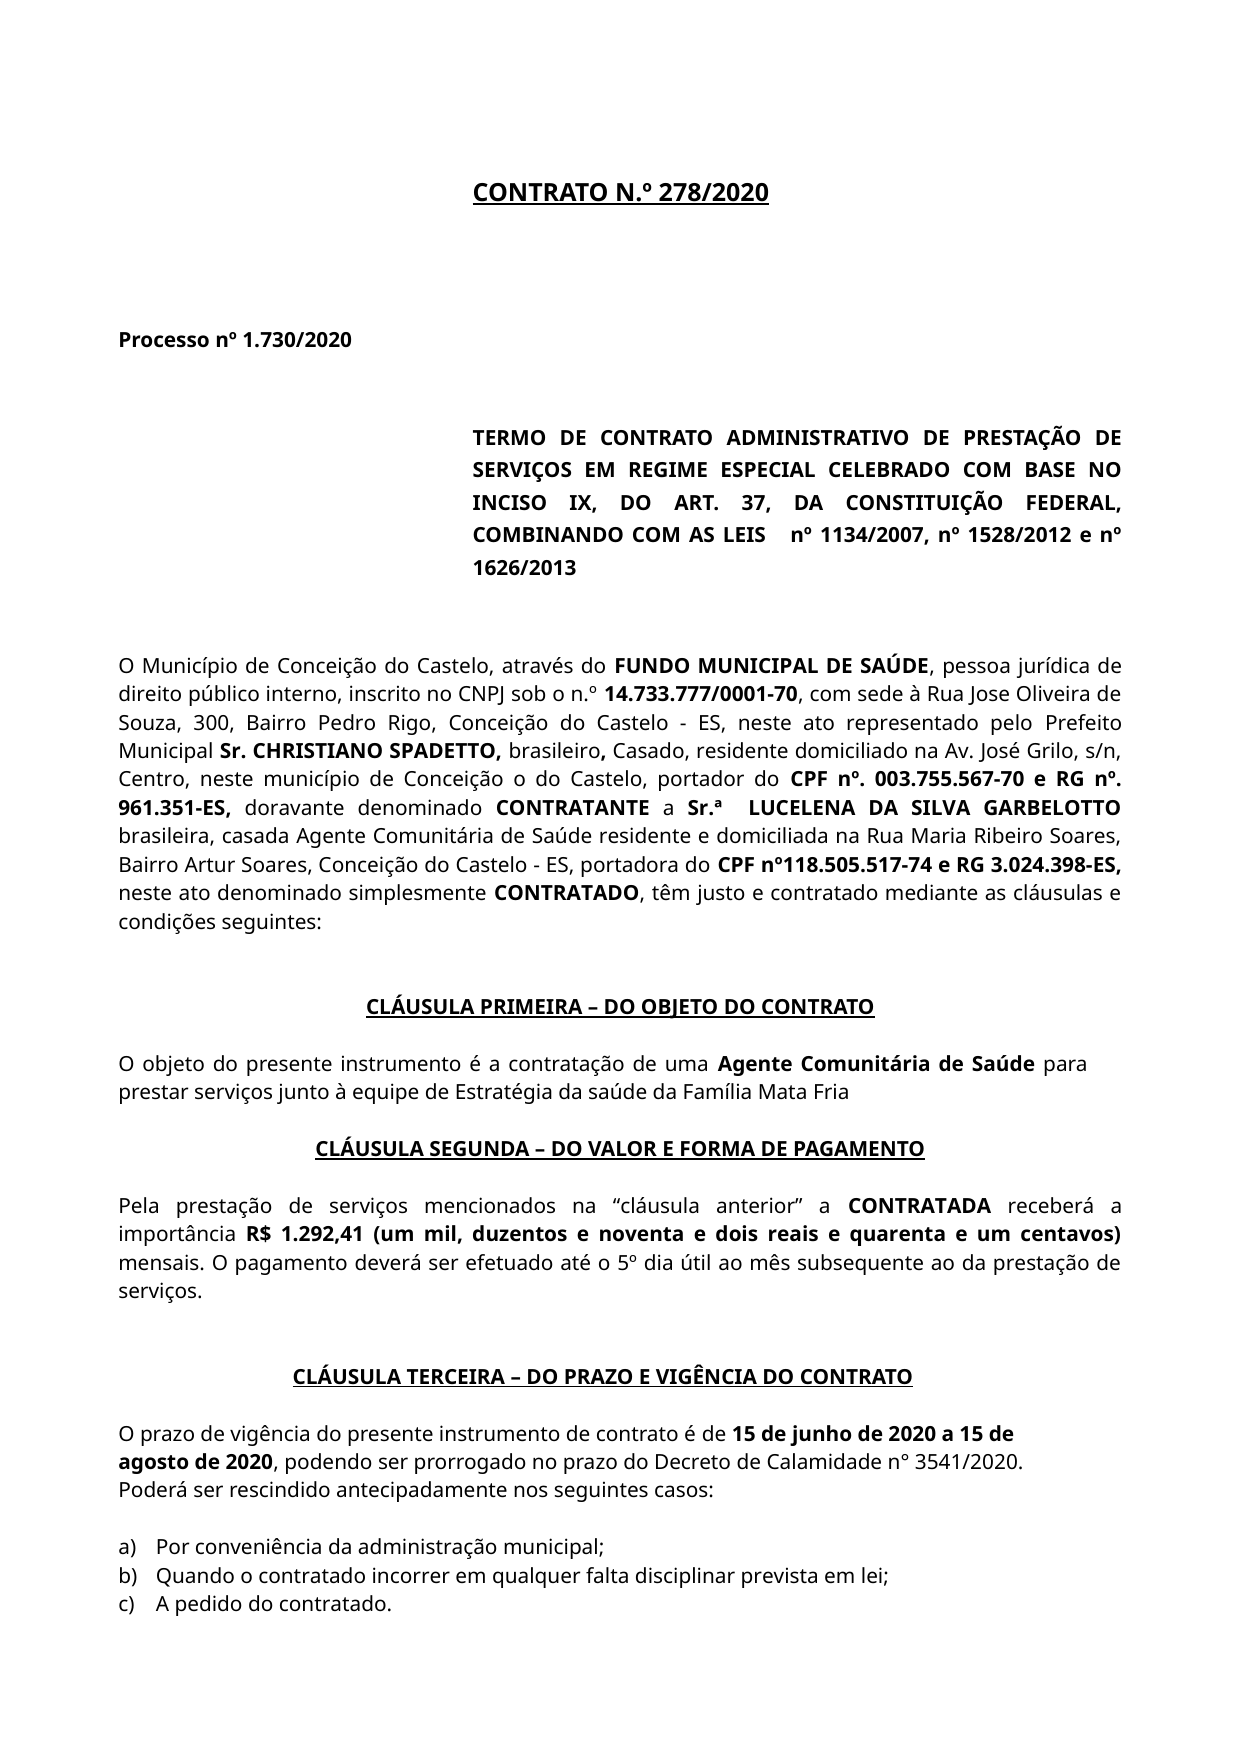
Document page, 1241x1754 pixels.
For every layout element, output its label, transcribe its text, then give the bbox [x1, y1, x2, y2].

list A pedido do contratado. [118, 1589, 1087, 1618]
list Quando o contratado incorrer em qualquer falta disciplinar prevista em lei; [118, 1561, 1087, 1589]
subtitle CLÁUSULA TERCEIRA – DO PRAZO E VIGÊNCIA DO CONTRATO [118, 1362, 1087, 1390]
text O objeto do presente instrumento é a contratação de uma Agente Comunitária de Saúde para prestar serviços junto à equipe de Estratégia da saúde da Família Mata Fria [118, 1049, 1087, 1106]
text Pela prestação de serviços mencionados na “cláusula anterior” a CONTRATADA receberá a importância R$ 1.292,41 (um mil, duzentos e noventa e dois reais e quarenta e um centavos) mensais. O pagamento deverá ser efetuado até o 5º dia útil ao mês subsequente ao da prestação de serviços. [118, 1191, 1122, 1305]
title CONTRATO N.º 278/2020 [472, 175, 1087, 209]
text O prazo de vigência do presente instrumento de contrato é de 15 de junho de 2020 a 15 de agosto de 2020, podendo ser prorrogado no prazo do Decreto de Calamidade n° 3541/2020. Poderá ser rescindido antecipadamente nos seguintes casos: [118, 1419, 1087, 1504]
text CLÁUSULA SEGUNDA – DO VALOR E FORMA DE PAGAMENTO [118, 1134, 1122, 1163]
text CLÁUSULA PRIMEIRA – DO OBJETO DO CONTRATO [118, 992, 1122, 1021]
title Processo nº 1.730/2020 [118, 325, 1087, 353]
text O Município de Conceição do Castelo, através do FUNDO MUNICIPAL DE SAÚDE, pessoa jurídica de direito público interno, inscrito no CNPJ sob o n.º 14.733.777/0001-70, com sede à Rua Jose Oliveira de Souza, 300, Bairro Pedro Rigo, Conceição do Castelo - ES, neste ato representado pelo Prefeito Municipal Sr. CHRISTIANO SPADETTO, brasileiro, Casado, residente domiciliado na Av. José Grilo, s/n, Centro, neste município de Conceição o do Castelo, portador do CPF nº. 003.755.567-70 e RG nº. 961.351-ES, doravante denominado CONTRATANTE a Sr.ª LUCELENA DA SILVA GARBELOTTO brasileira, casada Agente Comunitária de Saúde residente e domiciliada na Rua Maria Ribeiro Soares, Bairro Artur Soares, Conceição do Castelo - ES, portadora do CPF nº118.505.517-74 e RG 3.024.398-ES, neste ato denominado simplesmente CONTRATADO, têm justo e contratado mediante as cláusulas e condições seguintes: [118, 651, 1122, 935]
text TERMO DE CONTRATO ADMINISTRATIVO DE PRESTAÇÃO DE SERVIÇOS EM REGIME ESPECIAL CELEBRADO COM BASE NO INCISO IX, DO ART. 37, DA CONSTITUIÇÃO FEDERAL, COMBINANDO COM AS LEIS nº 1134/2007, nº 1528/2012 e nº 1626/2013 [472, 423, 1122, 581]
list Por conveniência da administração municipal; [118, 1532, 1087, 1561]
